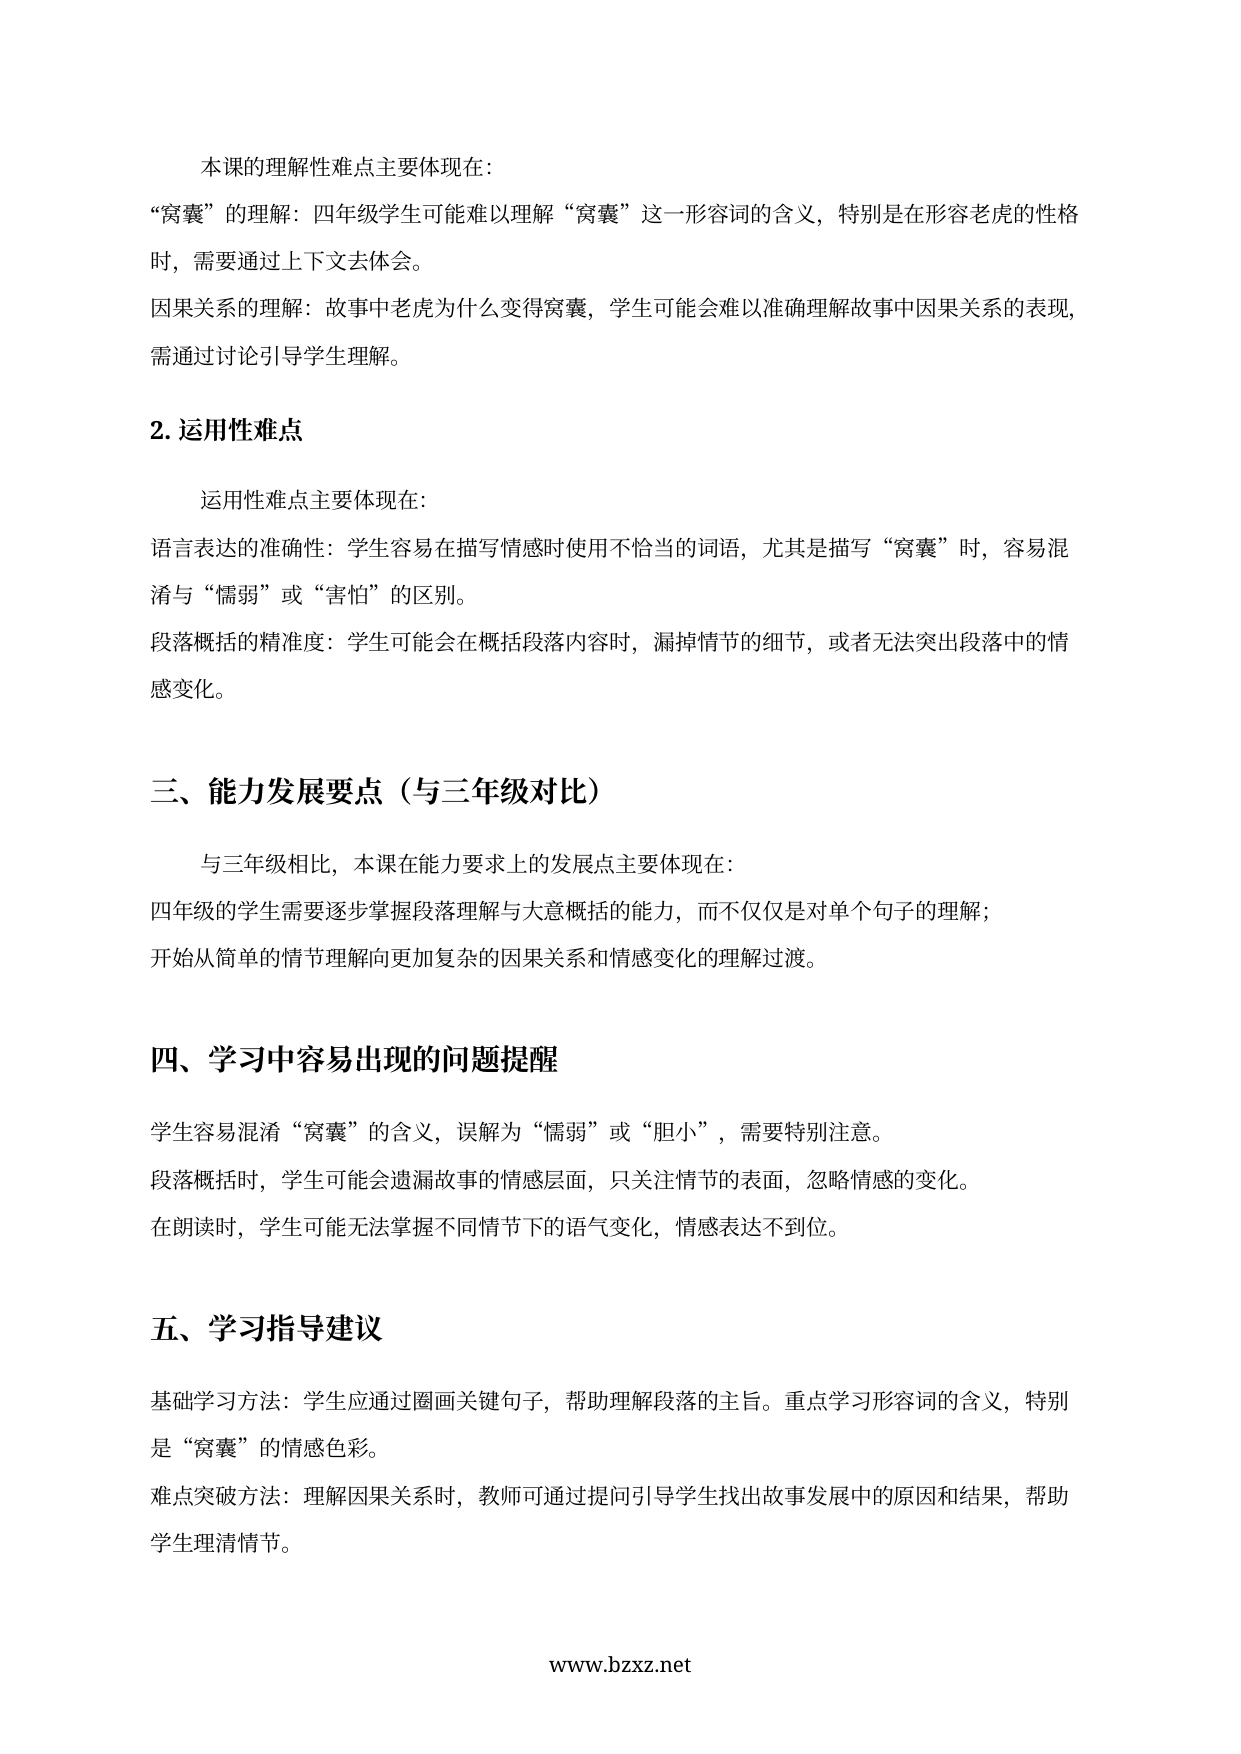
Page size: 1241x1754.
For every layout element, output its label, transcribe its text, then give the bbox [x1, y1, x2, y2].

text 语言表达的准确性：学生容易在描写情感时使用不恰当的词语，尤其是描写“窝囊”时，容易混淆与“懦弱”或“害怕”的区别。 [150, 531, 1090, 609]
subtitle 2. 运用性难点 [150, 411, 1090, 447]
text 基础学习方法：学生应通过圈画关键句子，帮助理解段落的主旨。重点学习形容词的含义，特别是“窝囊”的情感色彩。 [150, 1384, 1090, 1463]
subtitle 四、学习中容易出现的问题提醒 [150, 1037, 1090, 1079]
text 段落概括时，学生可能会遗漏故事的情感层面，只关注情节的表面，忽略情感的变化。 [150, 1163, 1090, 1194]
text 运用性难点主要体现在： [150, 483, 1090, 515]
text 在朗读时，学生可能无法掌握不同情节下的语气变化，情感表达不到位。 [150, 1210, 1090, 1241]
text 学生容易混淆“窝囊”的含义，误解为“懦弱”或“胆小”，需要特别注意。 [150, 1116, 1090, 1147]
subtitle 三、能力发展要点（与三年级对比） [150, 768, 1090, 810]
subtitle 五、学习指导建议 [150, 1306, 1090, 1348]
text 难点突破方法：理解因果关系时，教师可通过提问引导学生找出故事发展中的原因和结果，帮助学生理清情节。 [150, 1479, 1090, 1557]
text 段落概括的精准度：学生可能会在概括段落内容时，漏掉情节的细节，或者无法突出段落中的情感变化。 [150, 625, 1090, 704]
text 四年级的学生需要逐步掌握段落理解与大意概括的能力，而不仅仅是对单个句子的理解； [150, 894, 1090, 925]
text 开始从简单的情节理解向更加复杂的因果关系和情感变化的理解过渡。 [150, 941, 1090, 973]
text 与三年级相比，本课在能力要求上的发展点主要体现在： [150, 847, 1090, 878]
text 本课的理解性难点主要体现在： [150, 150, 1090, 181]
text 因果关系的理解：故事中老虎为什么变得窝囊，学生可能会难以准确理解故事中因果关系的表现，需通过讨论引导学生理解。 [150, 292, 1090, 370]
text “窝囊”的理解：四年级学生可能难以理解“窝囊”这一形容词的含义，特别是在形容老虎的性格时，需要通过上下文去体会。 [150, 197, 1090, 276]
